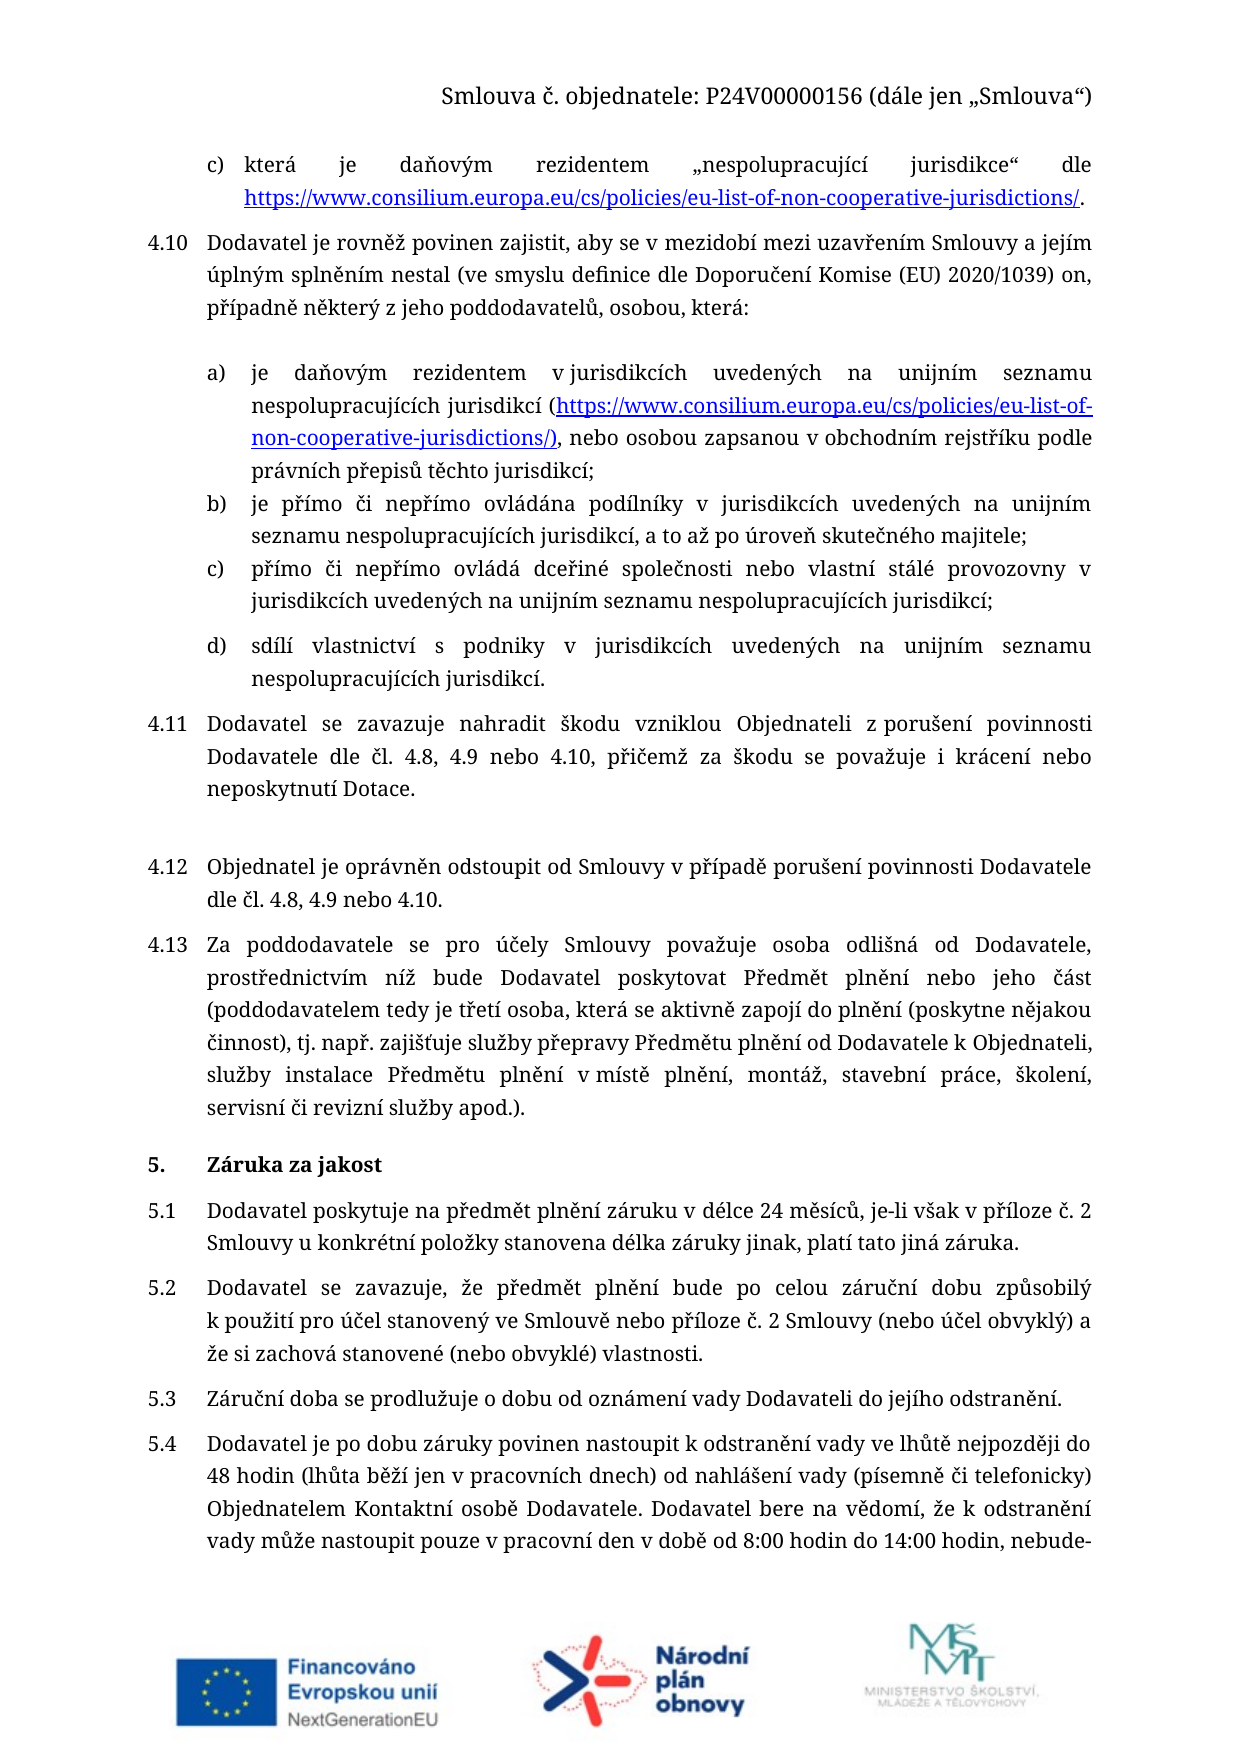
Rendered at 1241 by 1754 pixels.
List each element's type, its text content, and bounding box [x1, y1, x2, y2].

list Za poddodavatele se pro účely Smlouvy považuje osoba odlišná od Dodavatele, prostřednictvím níž bude Dodavatel poskytovat Předmět plnění nebo jeho část (poddodavatelem tedy je třetí osoba, která se aktivně zapojí do plnění (poskytne nějakou činnost), tj. např. zajišťuje služby přepravy Předmětu plnění od Dodavatele k Objednateli, služby instalace Předmětu plnění v místě plnění, montáž, stavební práce, školení, servisní či revizní služby apod.). [148, 930, 1093, 1121]
list Objednatel je oprávněn odstoupit od Smlouvy v případě porušení povinnosti Dodavatele dle čl. 4.8, 4.9 nebo 4.10. [148, 852, 1093, 913]
list přímo či nepřímo ovládá dceřiné společnosti nebo vlastní stálé provozovny v jurisdikcích uvedených na unijním seznamu nespolupracujících jurisdikcí; [207, 554, 1093, 615]
list Dodavatel se zavazuje, že předmět plnění bude po celou záruční dobu způsobilý k použití pro účel stanovený ve Smlouvě nebo příloze č. 2 Smlouvy (nebo účel obvyklý) a že si zachová stanovené (nebo obvyklé) vlastnosti. [148, 1273, 1093, 1367]
list je přímo či nepřímo ovládána podílníky v jurisdikcích uvedených na unijním seznamu nespolupracujících jurisdikcí, a to až po úroveň skutečného majitele; [207, 489, 1093, 550]
list sdílí vlastnictví s podniky v jurisdikcích uvedených na unijním seznamu nespolupracujících jurisdikcí. [207, 632, 1093, 693]
picture [147, 1577, 1093, 1754]
list Dodavatel je rovněž povinen zajistit, aby se v mezidobí mezi uzavřením Smlouvy a jejím úplným splněním nestal (ve smyslu definice dle Doporučení Komise (EU) 2020/1039) on, případně některý z jeho poddodavatelů, osobou, která: [148, 228, 1093, 322]
list Dodavatel poskytuje na předmět plnění záruku v délce 24 měsíců, je-li však v příloze č. 2 Smlouvy u konkrétní položky stanovena délka záruky jinak, platí tato jiná záruka. [148, 1196, 1093, 1257]
list Záruční doba se prodlužuje o dobu od oznámení vady Dodavateli do jejího odstranění. [148, 1384, 1093, 1412]
list Záruka za jakost [148, 1151, 1093, 1179]
list Dodavatel se zavazuje nahradit škodu vzniklou Objednateli z porušení povinnosti Dodavatele dle čl. 4.8, 4.9 nebo 4.10, přičemž za škodu se považuje i krácení nebo neposkytnutí Dotace. [148, 709, 1093, 803]
list která je daňovým rezidentem „nespolupracující jurisdikce“ dle https://www.consilium.europa.eu/cs/policies/eu-list-of-non-cooperative-jurisdictions/. [207, 150, 1093, 211]
list je daňovým rezidentem v jurisdikcích uvedených na unijním seznamu nespolupracujících jurisdikcí (https://www.consilium.europa.eu/cs/policies/eu-list-of-non-cooperative-jurisdictions/), nebo osobou zapsanou v obchodním rejstříku podle právních přepisů těchto jurisdikcí; [207, 358, 1093, 484]
